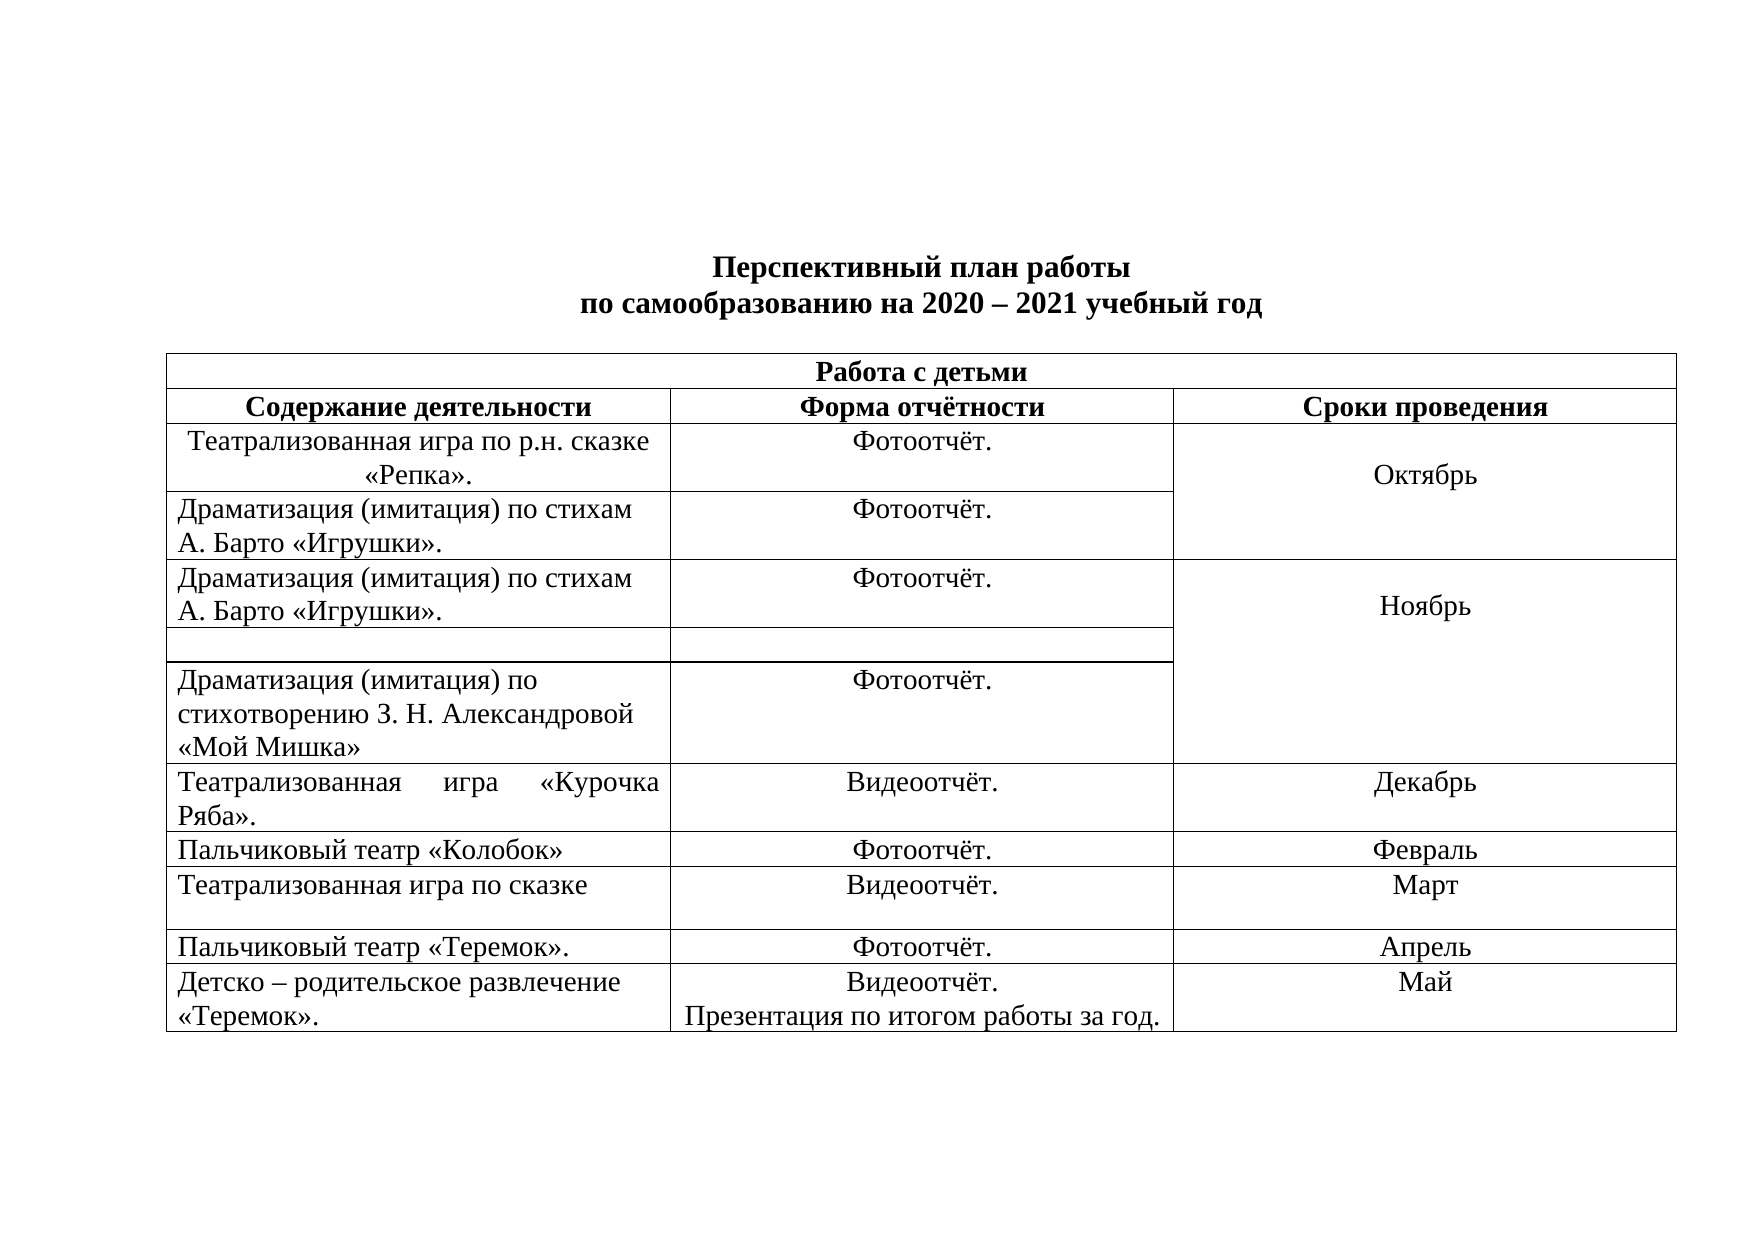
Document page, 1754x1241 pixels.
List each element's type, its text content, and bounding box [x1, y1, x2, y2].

table_cell Видеоотчёт. Презентация по итогом работы за год. [671, 964, 1173, 1031]
table_cell Март [1174, 867, 1676, 928]
text Перспективный план работы [177, 248, 1665, 284]
table_cell Фотоотчёт. [671, 424, 1173, 491]
table_cell Фотоотчёт. [671, 832, 1173, 866]
table_cell [167, 628, 670, 661]
table_cell Апрель [1174, 930, 1676, 963]
table_cell Декабрь [1174, 764, 1676, 831]
table_cell Май [1174, 964, 1676, 1031]
table_cell Видеоотчёт. [671, 764, 1173, 831]
text по самообразованию на 2020 – 2021 учебный год [177, 284, 1665, 320]
table_header Работа с детьми [167, 354, 1676, 388]
table_cell Театрализованная игра «Курочка Ряба». [167, 764, 670, 831]
table_cell Пальчиковый театр «Теремок». [167, 930, 670, 963]
table_cell Октябрь [1174, 424, 1676, 559]
table_cell [671, 628, 1173, 661]
table_cell Театрализованная игра по р.н. сказке «Репка». [167, 424, 670, 491]
table_cell Содержание деятельности [167, 389, 670, 422]
table_cell Видеоотчёт. [671, 867, 1173, 928]
table_cell Фотоотчёт. [671, 492, 1173, 559]
table_cell Сроки проведения [1174, 389, 1676, 422]
table_cell Ноябрь [1174, 560, 1676, 763]
table_cell Драматизация (имитация) по стихотворению З. Н. Александровой «Мой Мишка» [167, 663, 670, 763]
table_cell Театрализованная игра по сказке [167, 867, 670, 928]
table_cell Драматизация (имитация) по стихам А. Барто «Игрушки». [167, 560, 670, 627]
table_cell Февраль [1174, 832, 1676, 866]
table_cell Драматизация (имитация) по стихам А. Барто «Игрушки». [167, 492, 670, 559]
table_cell Фотоотчёт. [671, 663, 1173, 763]
table_cell Фотоотчёт. [671, 560, 1173, 627]
table_cell Детско – родительское развлечение «Теремок». [167, 964, 670, 1031]
table_cell Фотоотчёт. [671, 930, 1173, 963]
table_cell Форма отчётности [671, 389, 1173, 422]
table_cell Пальчиковый театр «Колобок» [167, 832, 670, 866]
